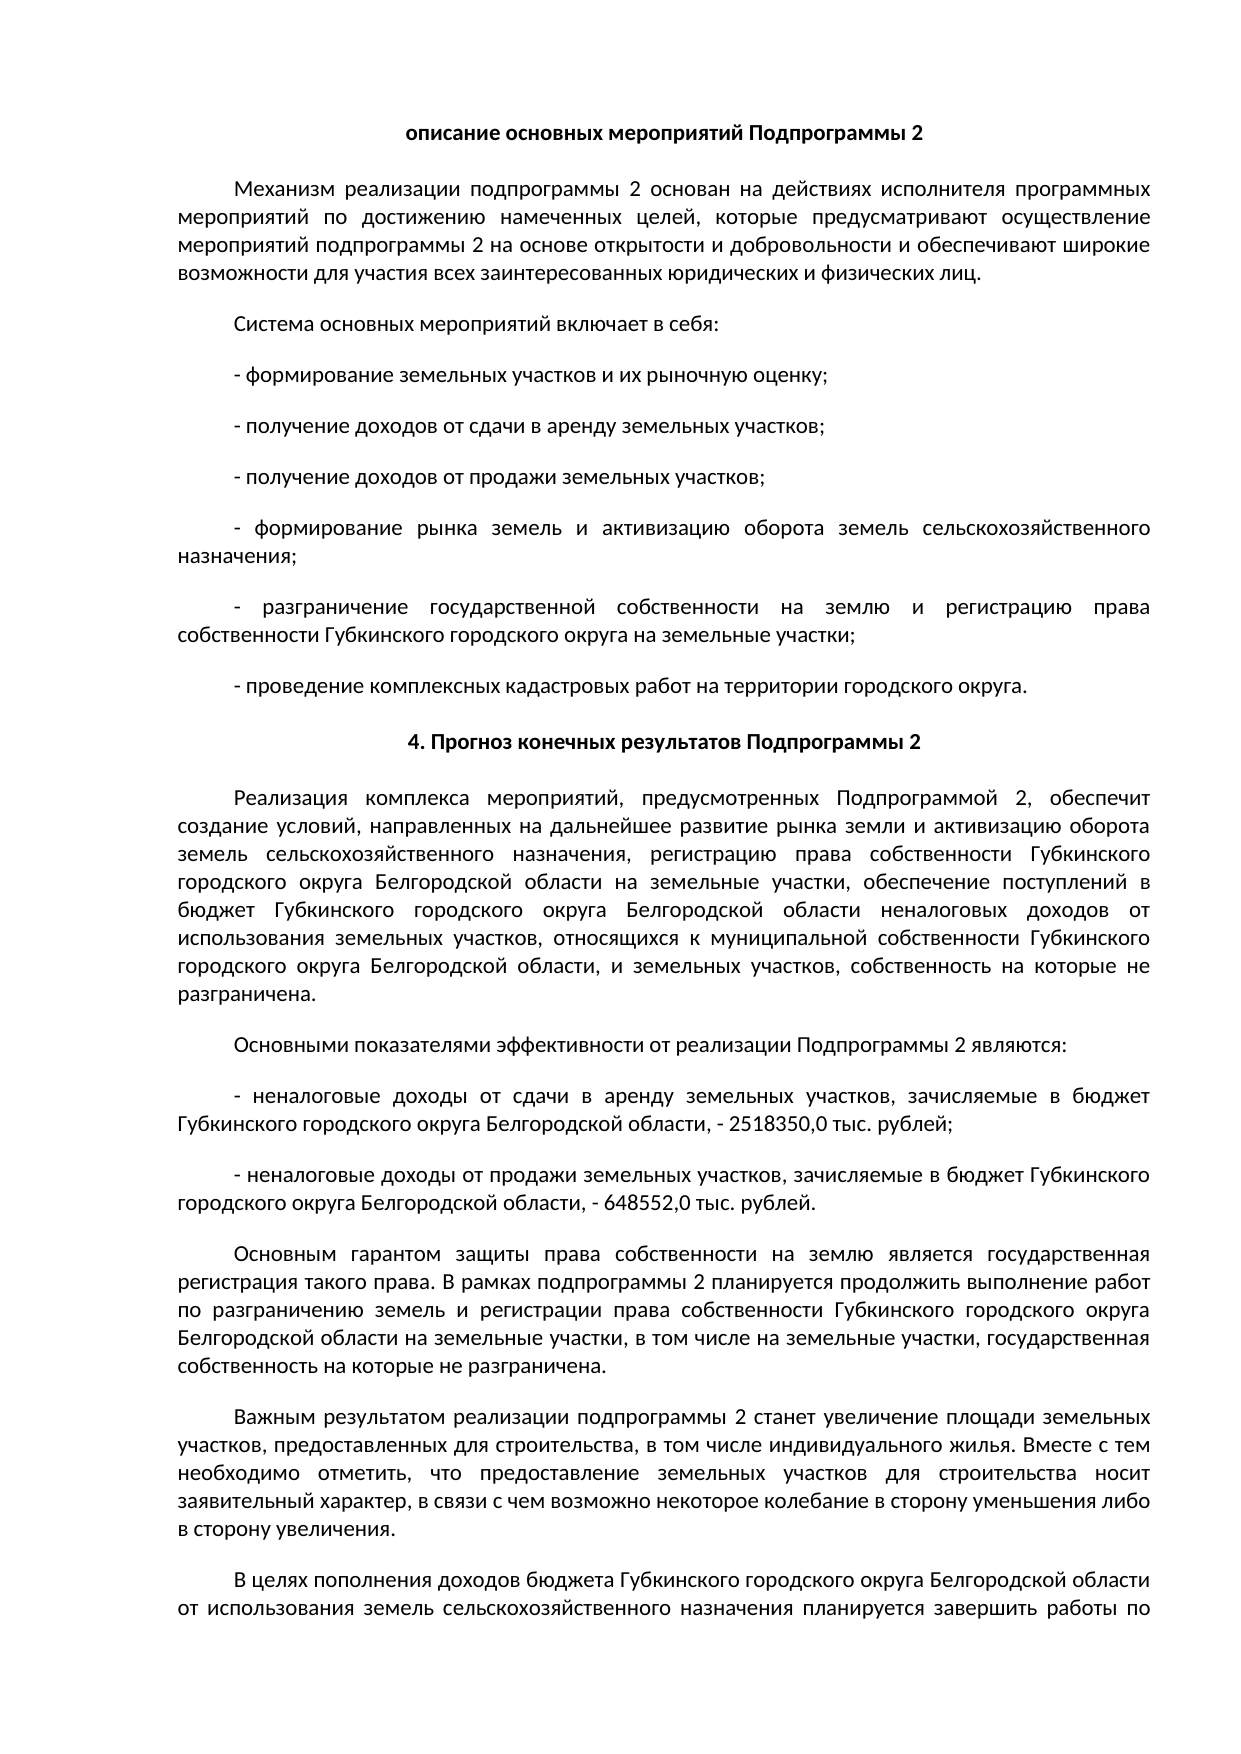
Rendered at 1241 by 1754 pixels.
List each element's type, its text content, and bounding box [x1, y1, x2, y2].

text Механизм реализации подпрограммы 2 основан на действиях исполнителя программных мероприятий по достижению намеченных целей, которые предусматривают осуществление мероприятий подпрограммы 2 на основе открытости и добровольности и обеспечивают широкие возможности для участия всех заинтересованных юридических и физических лиц. [177, 174, 1152, 286]
text - формирование рынка земель и активизацию оборота земель сельскохозяйственного назначения; [177, 513, 1152, 569]
text - формирование земельных участков и их рыночную оценку; [177, 360, 1152, 388]
text Важным результатом реализации подпрограммы 2 станет увеличение площади земельных участков, предоставленных для строительства, в том числе индивидуального жилья. Вместе с тем необходимо отметить, что предоставление земельных участков для строительства носит заявительный характер, в связи с чем возможно некоторое колебание в сторону уменьшения либо в сторону увеличения. [177, 1402, 1152, 1542]
text - получение доходов от продажи земельных участков; [177, 462, 1152, 490]
text - неналоговые доходы от продажи земельных участков, зачисляемые в бюджет Губкинского городского округа Белгородской области, - 648552,0 тыс. рублей. [177, 1160, 1152, 1216]
text - получение доходов от сдачи в аренду земельных участков; [177, 411, 1152, 439]
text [177, 1565, 1152, 1621]
text - проведение комплексных кадастровых работ на территории городского округа. [177, 671, 1152, 699]
text - неналоговые доходы от сдачи в аренду земельных участков, зачисляемые в бюджет Губкинского городского округа Белгородской области, - 2518350,0 тыс. рублей; [177, 1081, 1152, 1137]
text Реализация комплекса мероприятий, предусмотренных Подпрограммой 2, обеспечит создание условий, направленных на дальнейшее развитие рынка земли и активизацию оборота земель сельскохозяйственного назначения, регистрацию права собственности Губкинского городского округа Белгородской области на земельные участки, обеспечение поступлений в бюджет Губкинского городского округа Белгородской области неналоговых доходов от использования земельных участков, относящихся к муниципальной собственности Губкинского городского округа Белгородской области, и земельных участков, собственность на которые не разграничена. [177, 783, 1152, 1007]
text - разграничение государственной собственности на землю и регистрацию права собственности Губкинского городского округа на земельные участки; [177, 592, 1152, 648]
title описание основных мероприятий Подпрограммы 2 [177, 118, 1152, 146]
text Основным гарантом защиты права собственности на землю является государственная регистрация такого права. В рамках подпрограммы 2 планируется продолжить выполнение работ по разграничению земель и регистрации права собственности Губкинского городского округа Белгородской области на земельные участки, в том числе на земельные участки, государственная собственность на которые не разграничена. [177, 1239, 1152, 1379]
title 4. Прогноз конечных результатов Подпрограммы 2 [177, 727, 1152, 755]
text Система основных мероприятий включает в себя: [177, 309, 1152, 337]
text Основными показателями эффективности от реализации Подпрограммы 2 являются: [177, 1030, 1152, 1058]
